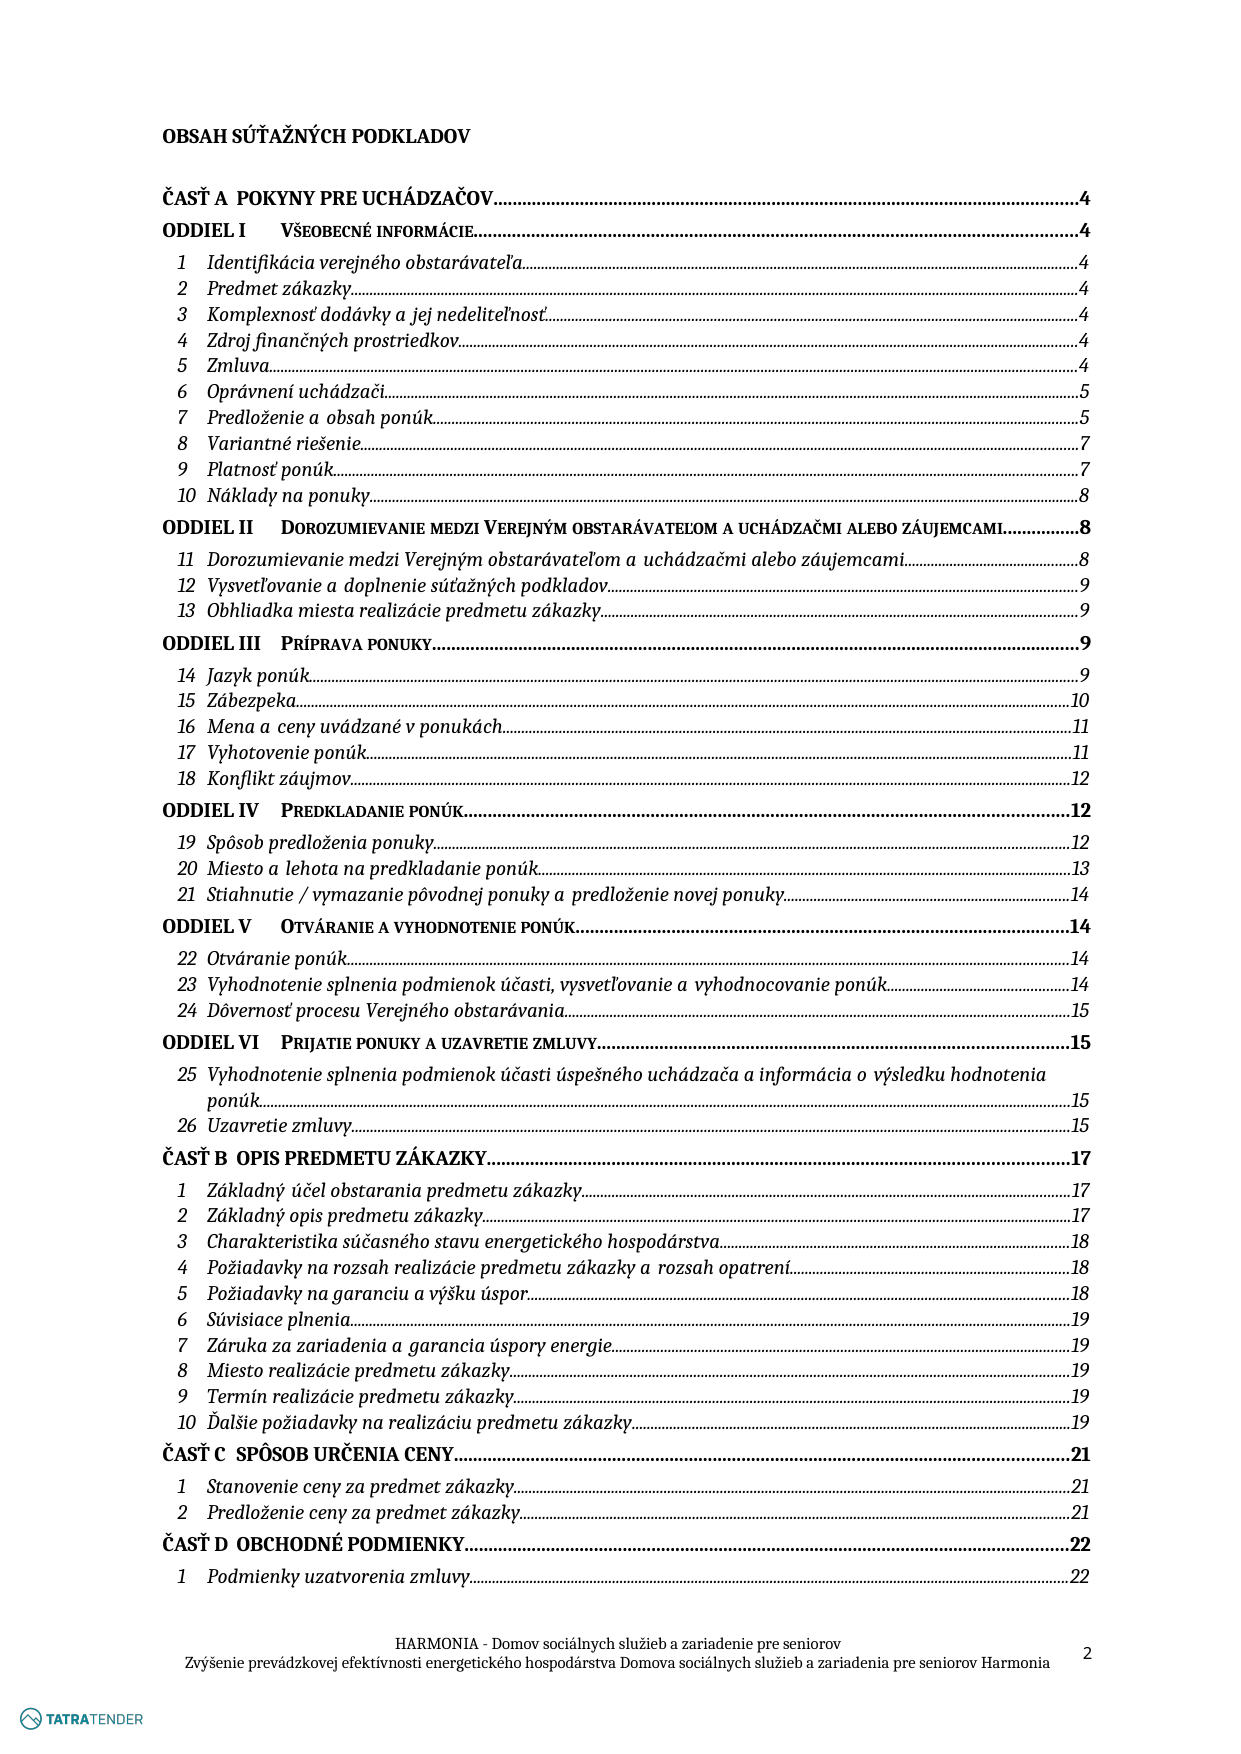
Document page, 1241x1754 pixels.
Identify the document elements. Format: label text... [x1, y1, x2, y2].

text ČASŤ B Opis predmetu zákazky 17 [162, 1146, 1093, 1170]
text ČASŤ A Pokyny pre uchádzačov 4 [162, 187, 1093, 211]
text 23 Vyhodnotenie splnenia podmienok účasti, vysvetľovanie a vyhodnocovanie ponúk 14 [177, 972, 1093, 996]
text 17 Vyhotovenie ponúk 11 [177, 741, 1093, 765]
text 18 Konflikt záujmov 12 [177, 767, 1093, 791]
text 1 Podmienky uzatvorenia zmluvy 22 [177, 1565, 1093, 1589]
text 12 Vysvetľovanie a doplnenie súťažných podkladov 9 [177, 573, 1093, 597]
text 1 Stanovenie ceny za predmet zákazky 21 [177, 1475, 1093, 1499]
text ODDIEL V Otváranie a vyhodnotenie ponúk 14 [162, 914, 1093, 938]
text 10 Náklady na ponuky 8 [177, 483, 1093, 507]
text 11 Dorozumievanie medzi Verejným obstarávateľom a uchádzačmi alebo záujemcami 8 [177, 547, 1093, 571]
text 8 Miesto realizácie predmetu zákazky 19 [177, 1359, 1093, 1383]
text 19 Spôsob predloženia ponuky 12 [177, 831, 1093, 855]
text 13 Obhliadka miesta realizácie predmetu zákazky 9 [177, 599, 1093, 623]
text 3 Charakteristika súčasného stavu energetického hospodárstva 18 [177, 1230, 1093, 1254]
text 7 Záruka za zariadenia a garancia úspory energie 19 [177, 1333, 1093, 1357]
text 14 Jazyk ponúk 9 [177, 663, 1093, 687]
text ČASŤ C Spôsob určenia ceny 21 [162, 1443, 1093, 1467]
text 8 Variantné riešenie 7 [177, 432, 1093, 456]
text 2 Základný opis predmetu zákazky 17 [177, 1204, 1093, 1228]
text ODDIEL VI Prijatie ponuky a uzavretie zmluvy 15 [162, 1030, 1093, 1054]
text 24 Dôvernosť procesu Verejného obstarávania 15 [177, 998, 1093, 1022]
text 26 Uzavretie zmluvy 15 [177, 1114, 1093, 1138]
text 6 Súvisiace plnenia 19 [177, 1307, 1093, 1331]
text 5 Požiadavky na garanciu a výšku úspor 18 [177, 1282, 1093, 1306]
text ODDIEL III Príprava ponuky 9 [162, 631, 1093, 655]
text 22 Otváranie ponúk 14 [177, 947, 1093, 971]
text 9 Platnosť ponúk 7 [177, 457, 1093, 481]
text 6 Oprávnení uchádzači 5 [177, 380, 1093, 404]
text ODDIEL I Všeobecné informácie 4 [162, 219, 1093, 243]
text 10 Ďalšie požiadavky na realizáciu predmetu zákazky 19 [177, 1411, 1093, 1435]
text 15 Zábezpeka 10 [177, 689, 1093, 713]
text 1 Identifikácia verejného obstarávateľa 4 [177, 251, 1093, 275]
text 7 Predloženie a obsah ponúk 5 [177, 406, 1093, 430]
text ODDIEL II Dorozumievanie medzi Verejným obstarávateľom a uchádzačmi alebo záujemcami 8 [162, 515, 1093, 539]
text 2 Predloženie ceny za predmet zákazky 21 [177, 1501, 1093, 1525]
picture [14, 1697, 153, 1739]
text Obsah súťažných podkladov [162, 124, 1093, 148]
text 4 Požiadavky na rozsah realizácie predmetu zákazky a rozsah opatrení 18 [177, 1256, 1093, 1280]
text 21 Stiahnutie / vymazanie pôvodnej ponuky a predloženie novej ponuky 14 [177, 882, 1093, 906]
text 20 Miesto a lehota na predkladanie ponúk 13 [177, 857, 1093, 881]
text 3 Komplexnosť dodávky a jej nedeliteľnosť 4 [177, 302, 1093, 326]
text 4 Zdroj finančných prostriedkov 4 [177, 328, 1093, 352]
text 16 Mena a ceny uvádzané v ponukách 11 [177, 715, 1093, 739]
text ODDIEL IV Predkladanie ponúk 12 [162, 799, 1093, 823]
text 1 Základný účel obstarania predmetu zákazky 17 [177, 1178, 1093, 1202]
text 25 Vyhodnotenie splnenia podmienok účasti úspešného uchádzača a informácia o výsledku hodnotenia ponúk 15 [177, 1062, 1093, 1112]
text 5 Zmluva 4 [177, 354, 1093, 378]
text 9 Termín realizácie predmetu zákazky 19 [177, 1385, 1093, 1409]
text ČASŤ D Obchodné podmienky 22 [162, 1533, 1093, 1557]
text 2 Predmet zákazky 4 [177, 277, 1093, 301]
